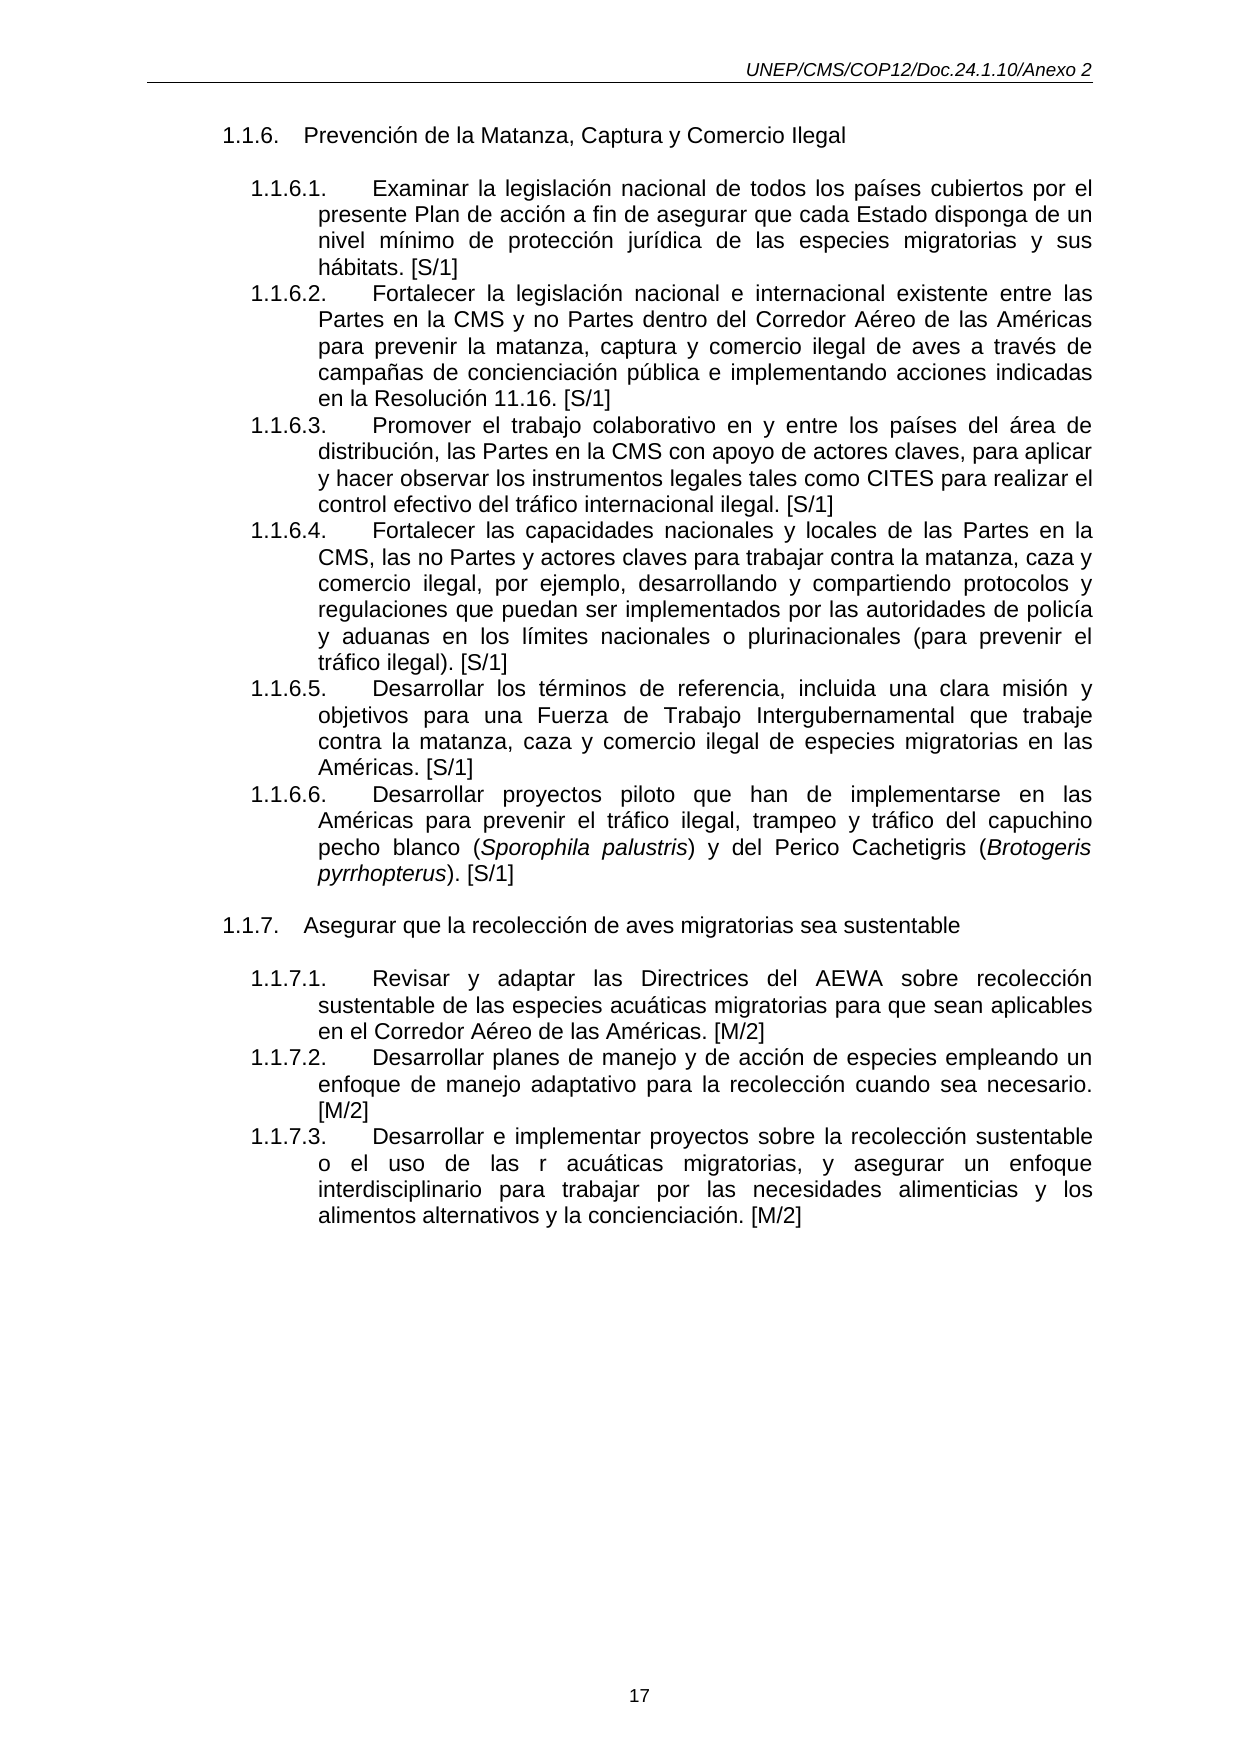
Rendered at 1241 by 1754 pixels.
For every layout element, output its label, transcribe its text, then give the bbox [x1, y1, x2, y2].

list Prevención de la Matanza, Captura y Comercio Ilegal [222, 122, 1093, 148]
list Desarrollar los términos de referencia, incluida una clara misión y objetivos para una Fuerza de Trabajo Intergubernamental que trabaje contra la matanza, caza y comercio ilegal de especies migratorias en las Américas. [S/1] [250, 675, 1093, 781]
list Promover el trabajo colaborativo en y entre los países del área de distribución, las Partes en la CMS con apoyo de actores claves, para aplicar y hacer observar los instrumentos legales tales como CITES para realizar el control efectivo del tráfico internacional ilegal. [S/1] [250, 412, 1093, 517]
list Fortalecer las capacidades nacionales y locales de las Partes en la CMS, las no Partes y actores claves para trabajar contra la matanza, caza y comercio ilegal, por ejemplo, desarrollando y compartiendo protocolos y regulaciones que puedan ser implementados por las autoridades de policía y aduanas en los límites nacionales o plurinacionales (para prevenir el tráfico ilegal). [S/1] [250, 517, 1093, 675]
list Desarrollar proyectos piloto que han de implementarse en las Américas para prevenir el tráfico ilegal, trampeo y tráfico del capuchino pecho blanco (Sporophila palustris) y del Perico Cachetigris (Brotogeris pyrrhopterus). [S/1] [250, 781, 1093, 886]
list Fortalecer la legislación nacional e internacional existente entre las Partes en la CMS y no Partes dentro del Corredor Aéreo de las Américas para prevenir la matanza, captura y comercio ilegal de aves a través de campañas de concienciación pública e implementando acciones indicadas en la Resolución 11.16. [S/1] [250, 280, 1093, 412]
list Examinar la legislación nacional de todos los países cubiertos por el presente Plan de acción a fin de asegurar que cada Estado disponga de un nivel mínimo de protección jurídica de las especies migratorias y sus hábitats. [S/1] [250, 174, 1093, 280]
list Asegurar que la recolección de aves migratorias sea sustentable [222, 912, 1093, 939]
list Desarrollar e implementar proyectos sobre la recolección sustentable o el uso de las r acuáticas migratorias, y asegurar un enfoque interdisciplinario para trabajar por las necesidades alimenticias y los alimentos alternativos y la concienciación. [M/2] [250, 1123, 1093, 1229]
list Desarrollar planes de manejo y de acción de especies empleando un enfoque de manejo adaptativo para la recolección cuando sea necesario. [M/2] [250, 1044, 1093, 1123]
list Revisar y adaptar las Directrices del AEWA sobre recolección sustentable de las especies acuáticas migratorias para que sean aplicables en el Corredor Aéreo de las Américas. [M/2] [250, 965, 1093, 1044]
